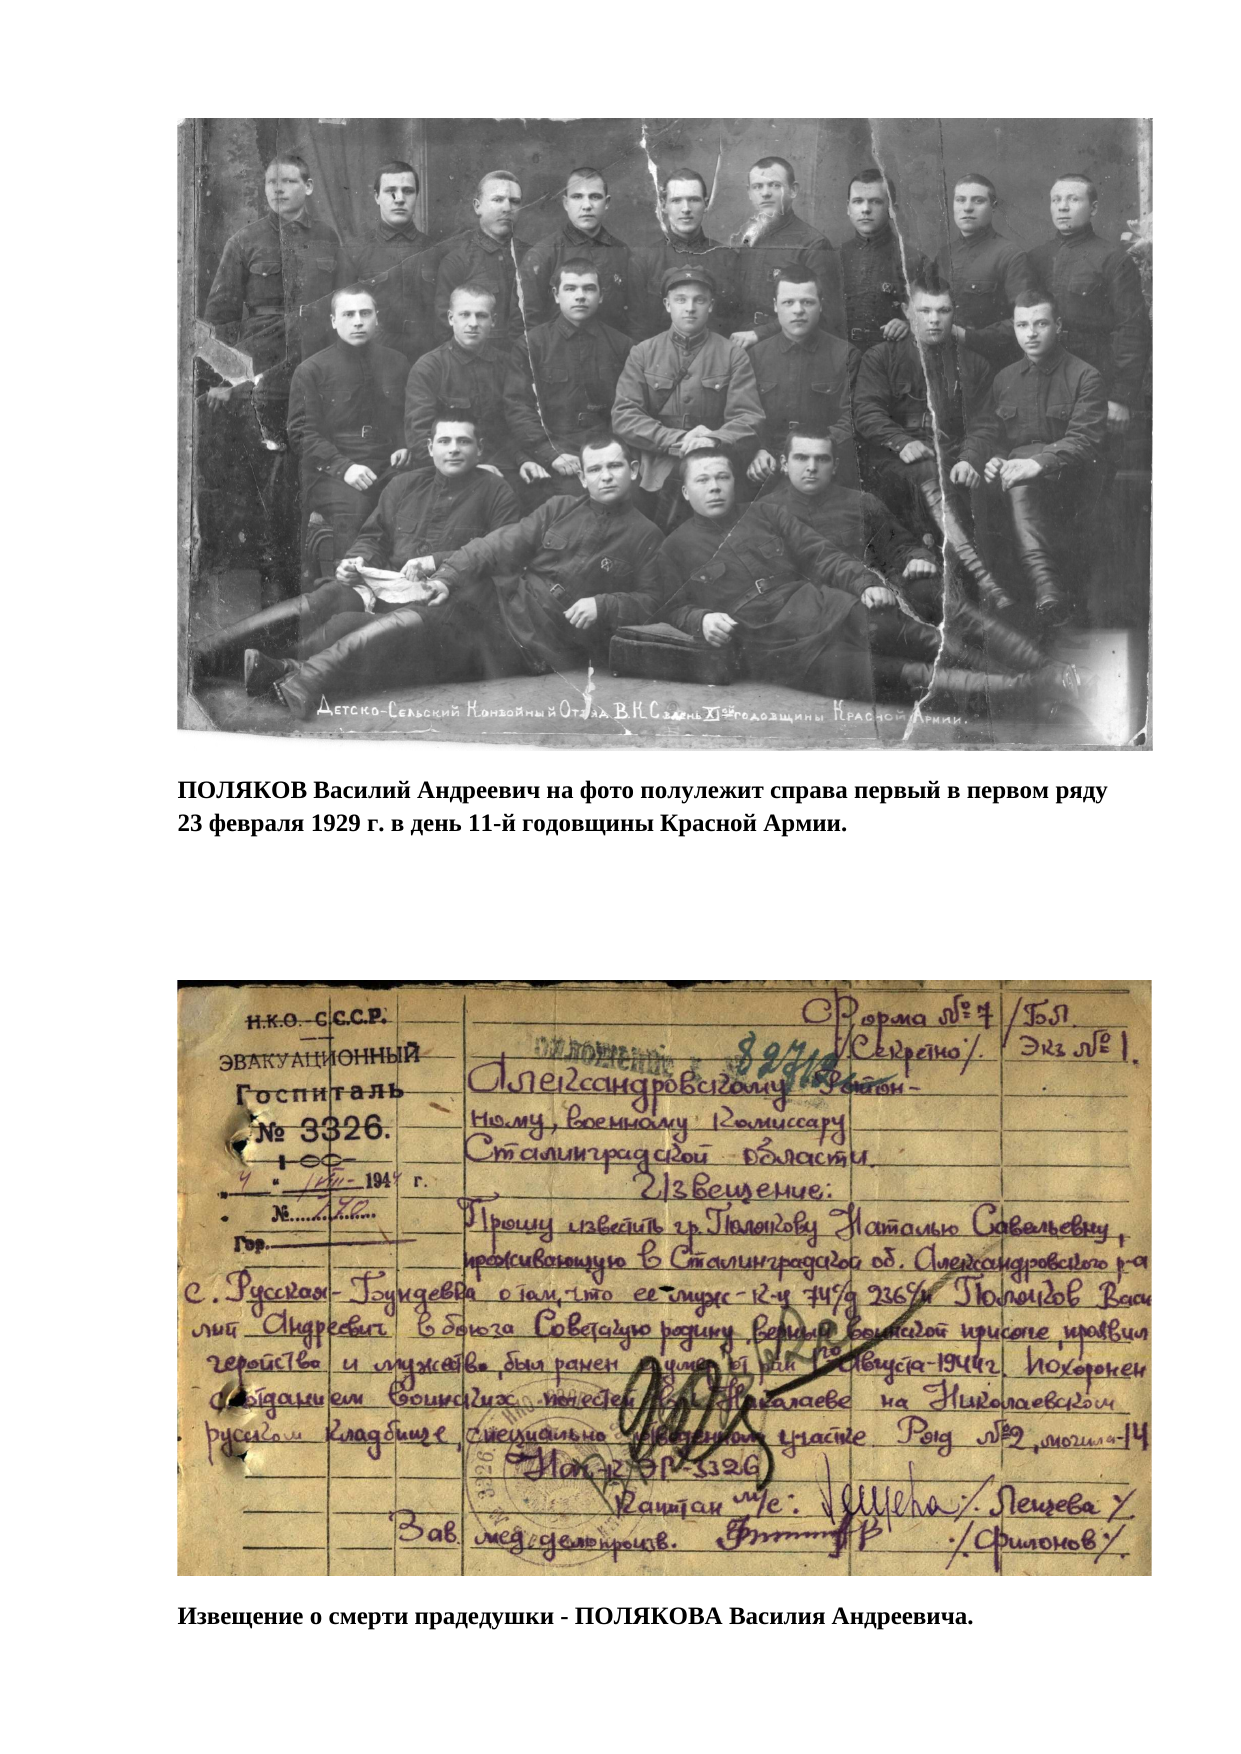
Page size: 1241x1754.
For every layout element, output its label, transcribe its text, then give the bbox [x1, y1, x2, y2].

picture [177, 980, 1152, 1576]
text Извещение о смерти прадедушки - ПОЛЯКОВА Василия Андреевича. [177, 1601, 1152, 1629]
text ПОЛЯКОВ Василий Андреевич на фото полулежит справа первый в первом ряду 23 февраля 1929 г. в день 11-й годовщины Красной Армии. [177, 775, 1152, 837]
picture [177, 118, 1153, 751]
